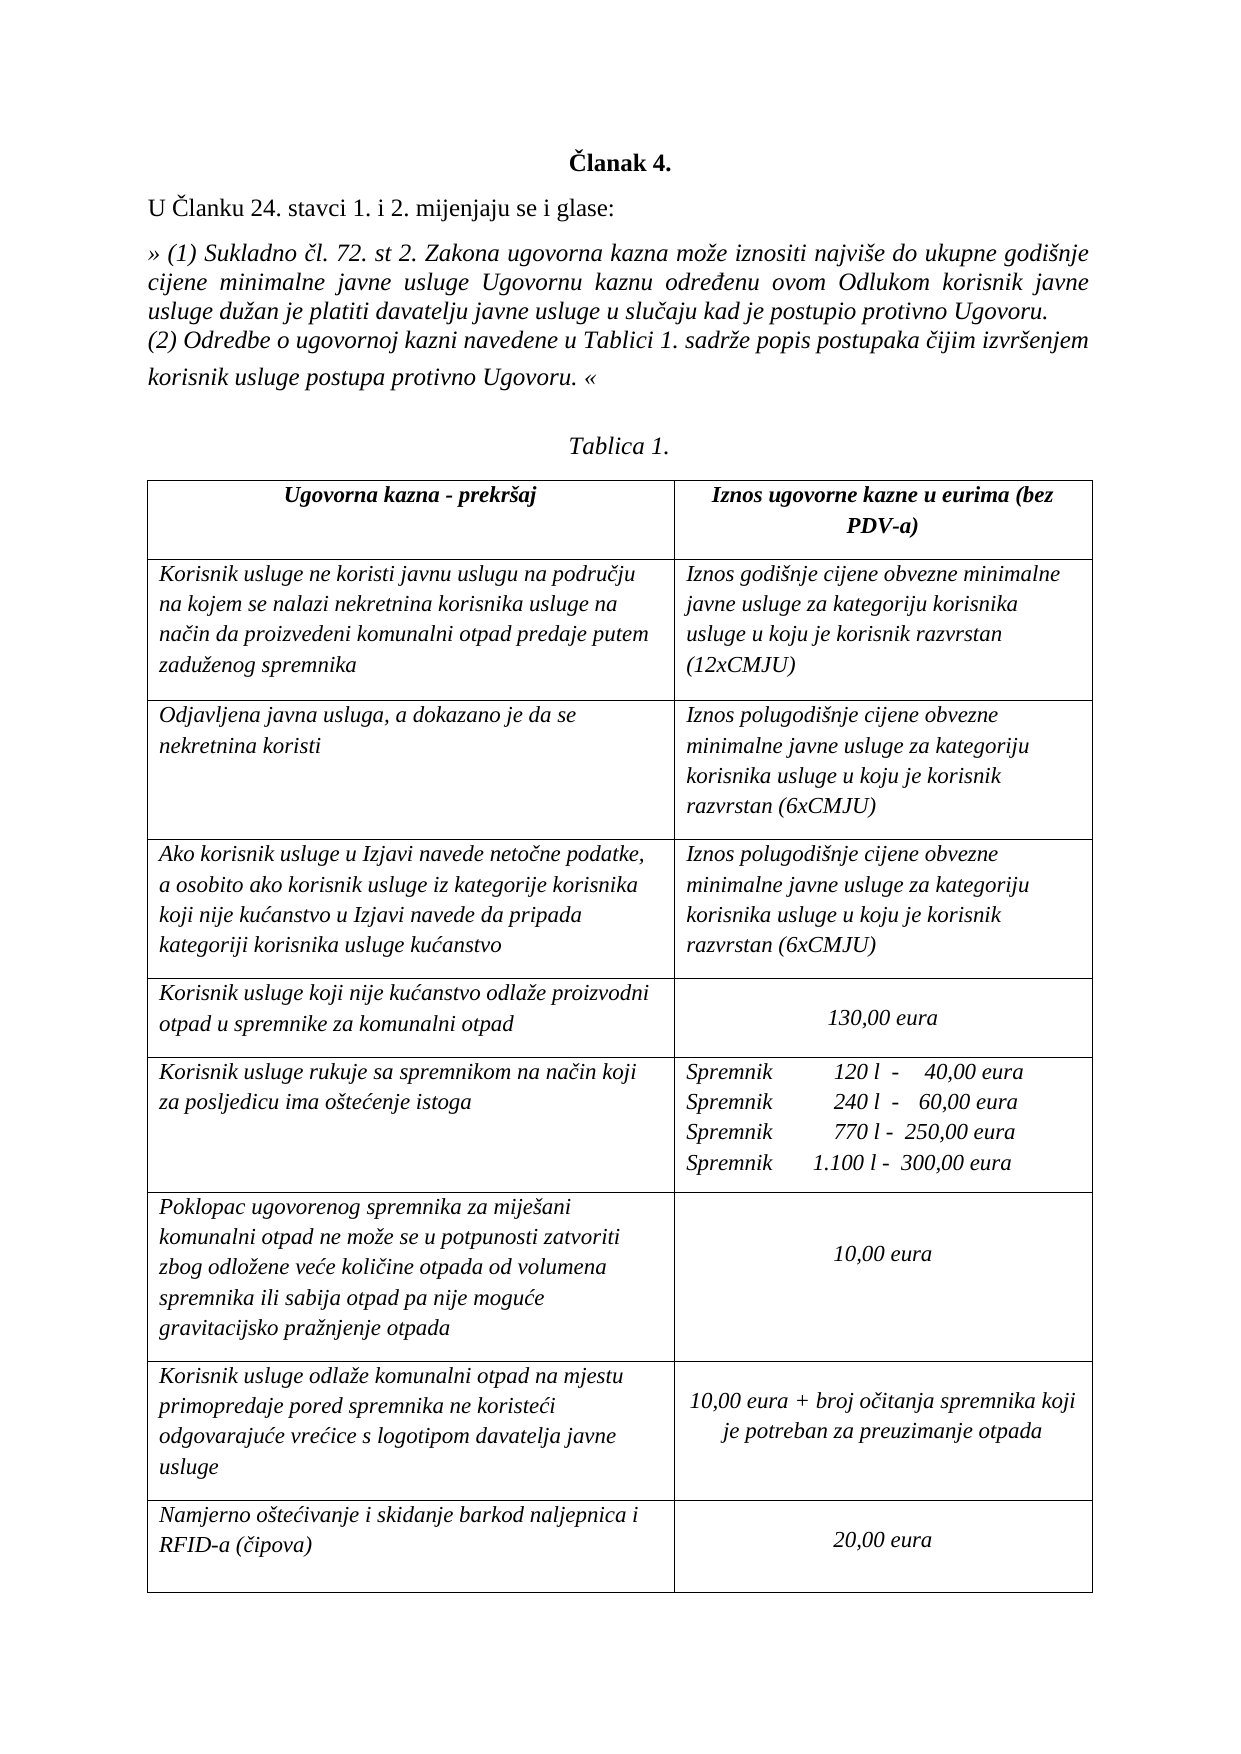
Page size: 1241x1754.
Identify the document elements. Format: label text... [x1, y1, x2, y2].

table_cell 10,00 eura + broj očitanja spremnika koji je potreban za preuzimanje otpada [675, 1362, 1092, 1500]
table_header Ugovorna kazna - prekršaj [148, 481, 674, 559]
text » (1) Sukladno čl. 72. st 2. Zakona ugovorna kazna može iznositi najviše do ukupne godišnje cijene minimalne javne usluge Ugovornu kaznu određenu ovom Odlukom korisnik javne usluge dužan je platiti davatelju javne usluge u slučaju kad je postupio protivno Ugovoru. [148, 238, 1093, 325]
table_cell Iznos polugodišnje cijene obvezne minimalne javne usluge za kategoriju korisnika usluge u koju je korisnik razvrstan (6xCMJU) [675, 840, 1092, 978]
table_cell Iznos polugodišnje cijene obvezne minimalne javne usluge za kategoriju korisnika usluge u koju je korisnik razvrstan (6xCMJU) [675, 701, 1092, 839]
table_cell Spremnik 120 l - 40,00 eura Spremnik 240 l - 60,00 eura Spremnik 770 l - 250,00 eura Spremnik 1.100 l - 300,00 eura [675, 1058, 1092, 1192]
table_cell Korisnik usluge ne koristi javnu uslugu na području na kojem se nalazi nekretnina korisnika usluge na način da proizvedeni komunalni otpad predaje putem zaduženog spremnika [148, 560, 674, 700]
table_cell 10,00 eura [675, 1193, 1092, 1361]
text Članak 4. [148, 148, 1093, 176]
table_cell Poklopac ugovorenog spremnika za miješani komunalni otpad ne može se u potpunosti zatvoriti zbog odložene veće količine otpada od volumena spremnika ili sabija otpad pa nije moguće gravitacijsko pražnjenje otpada [148, 1193, 674, 1361]
table_header Iznos ugovorne kazne u eurima (bez PDV-a) [675, 481, 1092, 559]
table_cell Korisnik usluge koji nije kućanstvo odlaže proizvodni otpad u spremnike za komunalni otpad [148, 979, 674, 1057]
table_cell Iznos godišnje cijene obvezne minimalne javne usluge za kategoriju korisnika usluge u koju je korisnik razvrstan (12xCMJU) [675, 560, 1092, 700]
table_cell Ako korisnik usluge u Izjavi navede netočne podatke, a osobito ako korisnik usluge iz kategorije korisnika koji nije kućanstvo u Izjavi navede da pripada kategoriji korisnika usluge kućanstvo [148, 840, 674, 978]
table_cell Korisnik usluge odlaže komunalni otpad na mjestu primopredaje pored spremnika ne koristeći odgovarajuće vrećice s logotipom davatelja javne usluge [148, 1362, 674, 1500]
table_cell 130,00 eura [675, 979, 1092, 1057]
text (2) Odredbe o ugovornoj kazni navedene u Tablici 1. sadrže popis postupaka čijim izvršenjem korisnik usluge postupa protivno Ugovoru. « [148, 325, 1093, 393]
table_cell Odjavljena javna usluga, a dokazano je da se nekretnina koristi [148, 701, 674, 839]
text U Članku 24. stavci 1. i 2. mijenjaju se i glase: [148, 193, 1093, 222]
text Tablica 1. [148, 431, 1093, 459]
table_cell Namjerno oštećivanje i skidanje barkod naljepnica i RFID-a (čipova) [148, 1501, 674, 1592]
table_cell 20,00 eura [675, 1501, 1092, 1592]
table_cell Korisnik usluge rukuje sa spremnikom na način koji za posljedicu ima oštećenje istoga [148, 1058, 674, 1192]
